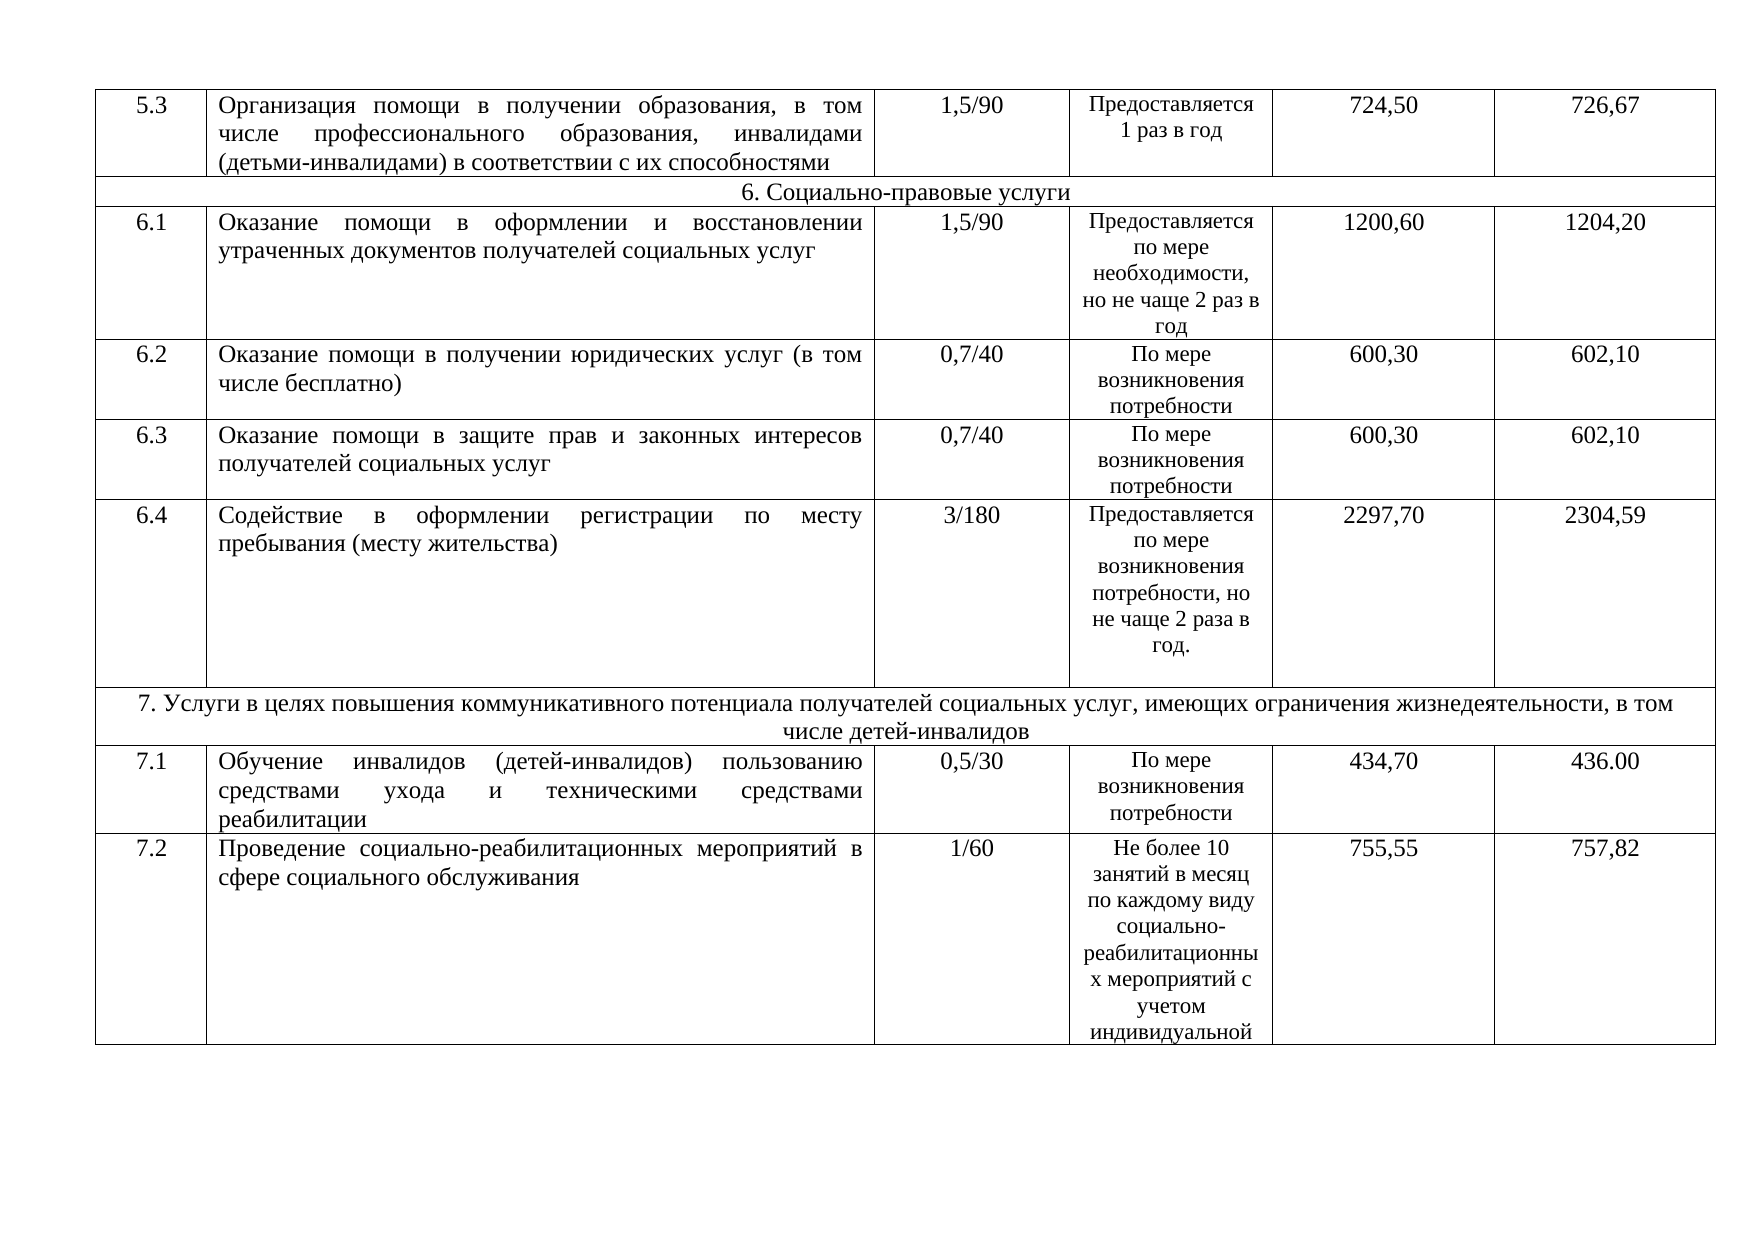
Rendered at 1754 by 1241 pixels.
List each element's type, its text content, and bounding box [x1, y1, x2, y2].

table_cell 6.2 [96, 340, 206, 419]
table_cell Оказание помощи в получении юридических услуг (в том числе бесплатно) [207, 340, 874, 419]
table_cell 2304,59 [1495, 500, 1715, 687]
table_cell Содействие в оформлении регистрации по месту пребывания (месту жительства) [207, 500, 874, 687]
table_cell 0,7/40 [875, 420, 1069, 499]
table_cell 436.00 [1495, 746, 1715, 832]
table_cell 1/60 [875, 834, 1069, 1044]
table_cell 6. Социально-правовые услуги [96, 177, 1715, 206]
table_cell 2297,70 [1273, 500, 1494, 687]
table_cell Предоставляется по мере необходимости, но не чаще 2 раз в год [1070, 207, 1272, 338]
table_cell 1200,60 [1273, 207, 1494, 338]
table_cell По мере возникновения потребности [1070, 340, 1272, 419]
table_cell 6.4 [96, 500, 206, 687]
table_cell 0,7/40 [875, 340, 1069, 419]
table_cell 7. Услуги в целях повышения коммуникативного потенциала получателей социальных услуг, имеющих ограничения жизнедеятельности, в том числе детей-инвалидов [96, 688, 1715, 745]
table_cell 1,5/90 [875, 207, 1069, 338]
table_cell 724,50 [1273, 90, 1494, 176]
table_cell 6.1 [96, 207, 206, 338]
table_cell Организация помощи в получении образования, в том числе профессионального образования, инвалидами (детьми-инвалидами) в соответствии с их способностями [207, 90, 874, 176]
table_cell Предоставляется 1 раз в год [1070, 90, 1272, 176]
table_cell 1204,20 [1495, 207, 1715, 338]
table_cell 757,82 [1495, 834, 1715, 1044]
table_cell Оказание помощи в защите прав и законных интересов получателей социальных услуг [207, 420, 874, 499]
table_cell 755,55 [1273, 834, 1494, 1044]
table_cell 6.3 [96, 420, 206, 499]
table_cell 3/180 [875, 500, 1069, 687]
table_cell Предоставляется по мере возникновения потребности, но не чаще 2 раза в год. [1070, 500, 1272, 687]
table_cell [207, 834, 874, 1044]
table_cell По мере возникновения потребности [1070, 420, 1272, 499]
table_cell 7.1 [96, 746, 206, 832]
table_cell 602,10 [1495, 340, 1715, 419]
table_cell 7.2 [96, 834, 206, 1044]
table_cell 1,5/90 [875, 90, 1069, 176]
table_cell 600,30 [1273, 420, 1494, 499]
table_cell 602,10 [1495, 420, 1715, 499]
table_cell По мере возникновения потребности [1070, 746, 1272, 832]
table_cell 600,30 [1273, 340, 1494, 419]
table_cell 434,70 [1273, 746, 1494, 832]
table_cell 0,5/30 [875, 746, 1069, 832]
table_cell 726,67 [1495, 90, 1715, 176]
table_cell 5.3 [96, 90, 206, 176]
table_cell Обучение инвалидов (детей-инвалидов) пользованию средствами ухода и техническими средствами реабилитации [207, 746, 874, 832]
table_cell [1070, 834, 1272, 1044]
table_cell Оказание помощи в оформлении и восстановлении утраченных документов получателей социальных услуг [207, 207, 874, 338]
